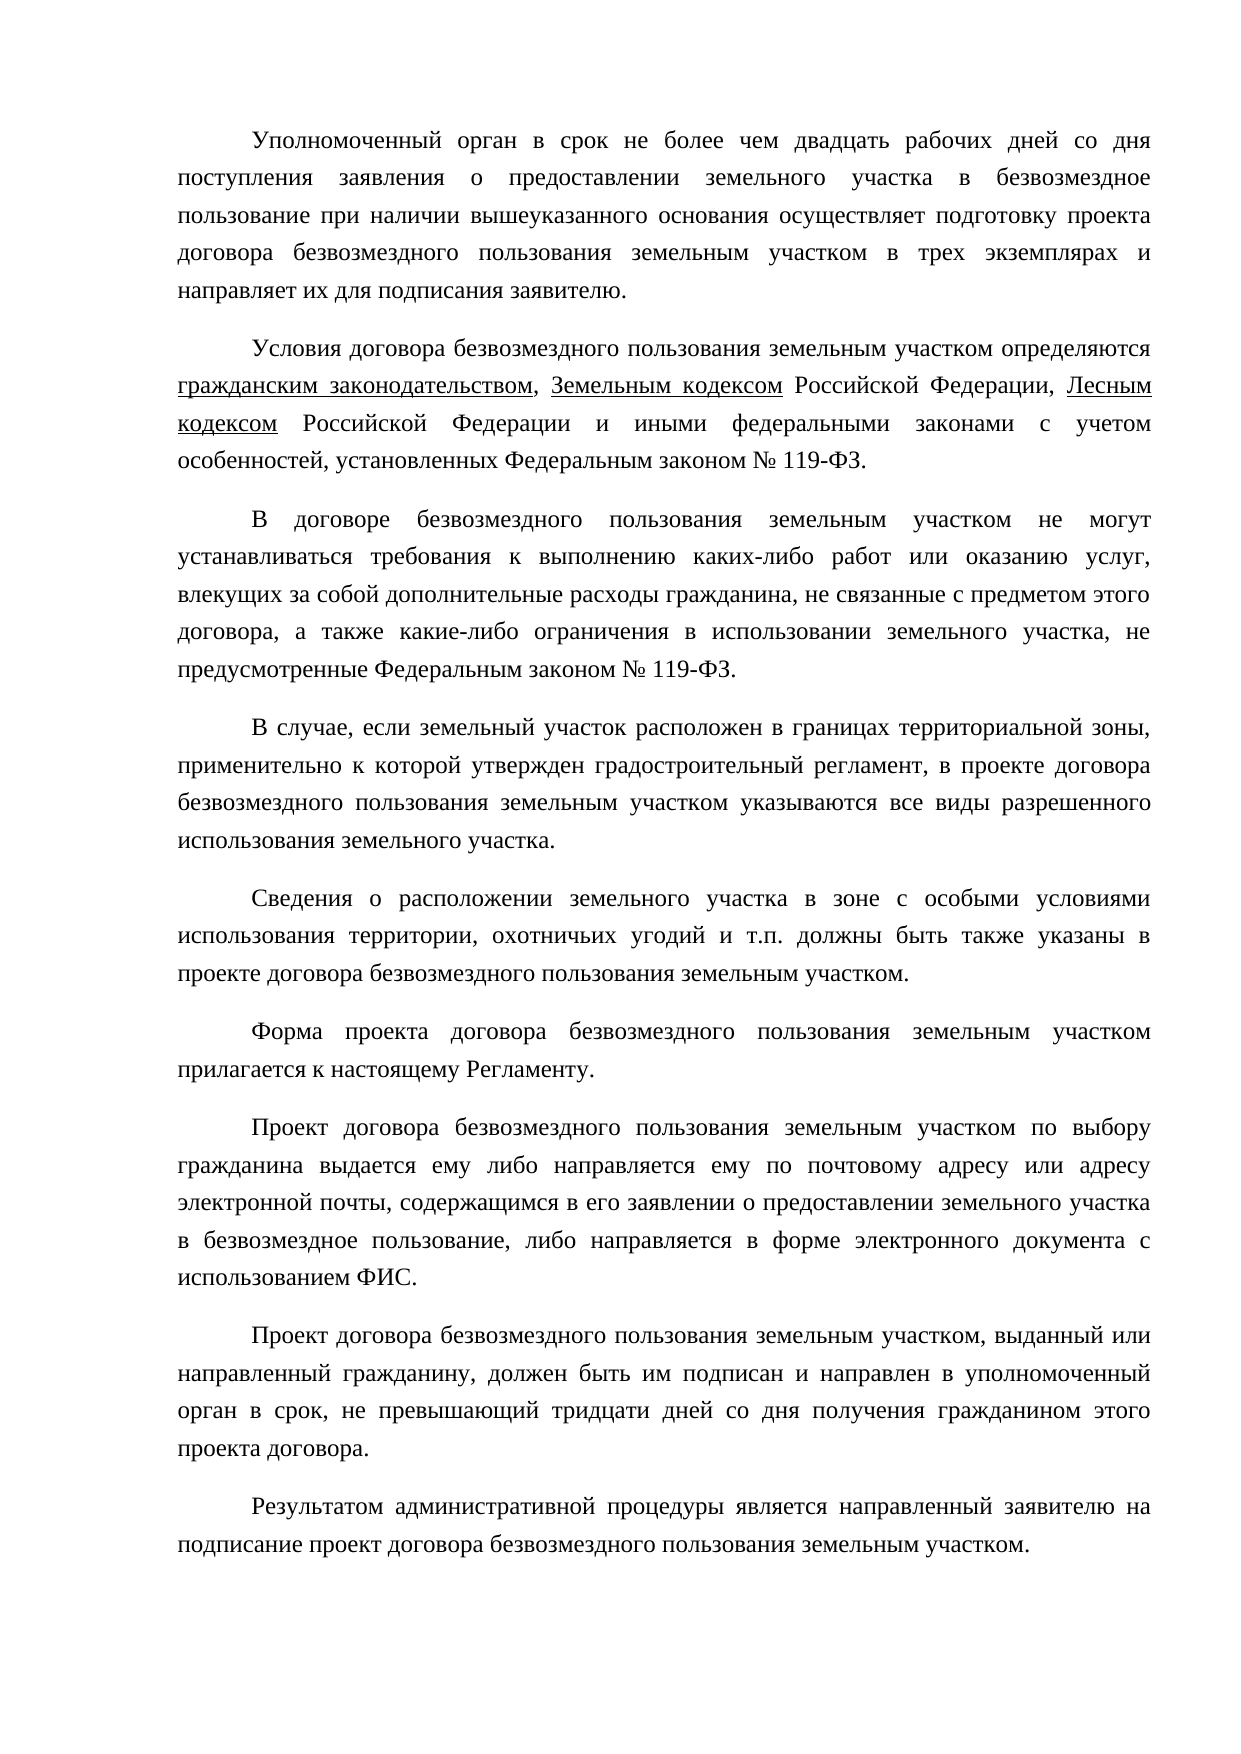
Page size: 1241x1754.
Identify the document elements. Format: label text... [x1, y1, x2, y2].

text Форма проекта договора безвозмездного пользования земельным участком прилагается к настоящему Регламенту. [177, 1010, 1152, 1085]
text В договоре безвозмездного пользования земельным участком не могут устанавливаться требования к выполнению каких-либо работ или оказанию услуг, влекущих за собой дополнительные расходы гражданина, не связанные с предметом этого договора, а также какие-либо ограничения в использовании земельного участка, не предусмотренные Федеральным законом № 119-ФЗ. [177, 497, 1152, 685]
text Уполномоченный орган в срок не более чем двадцать рабочих дней со дня поступления заявления о предоставлении земельного участка в безвозмездное пользование при наличии вышеуказанного основания осуществляет подготовку проекта договора безвозмездного пользования земельным участком в трех экземплярах и направляет их для подписания заявителю. [177, 118, 1152, 306]
text Условия договора безвозмездного пользования земельным участком определяются гражданским законодательством, Земельным кодексом Российской Федерации, Лесным кодексом Российской Федерации и иными федеральными законами с учетом особенностей, установленных Федеральным законом № 119-ФЗ. [177, 326, 1152, 476]
text Проект договора безвозмездного пользования земельным участком по выбору гражданина выдается ему либо направляется ему по почтовому адресу или адресу электронной почты, содержащимся в его заявлении о предоставлении земельного участка в безвозмездное пользование, либо направляется в форме электронного документа с использованием ФИС. [177, 1106, 1152, 1293]
text Результатом административной процедуры является направленный заявителю на подписание проект договора безвозмездного пользования земельным участком. [177, 1485, 1152, 1560]
text Проект договора безвозмездного пользования земельным участком, выданный или направленный гражданину, должен быть им подписан и направлен в уполномоченный орган в срок, не превышающий тридцати дней со дня получения гражданином этого проекта договора. [177, 1314, 1152, 1464]
text В случае, если земельный участок расположен в границах территориальной зоны, применительно к которой утвержден градостроительный регламент, в проекте договора безвозмездного пользования земельным участком указываются все виды разрешенного использования земельного участка. [177, 706, 1152, 856]
text Сведения о расположении земельного участка в зоне с особыми условиями использования территории, охотничьих угодий и т.п. должны быть также указаны в проекте договора безвозмездного пользования земельным участком. [177, 876, 1152, 989]
